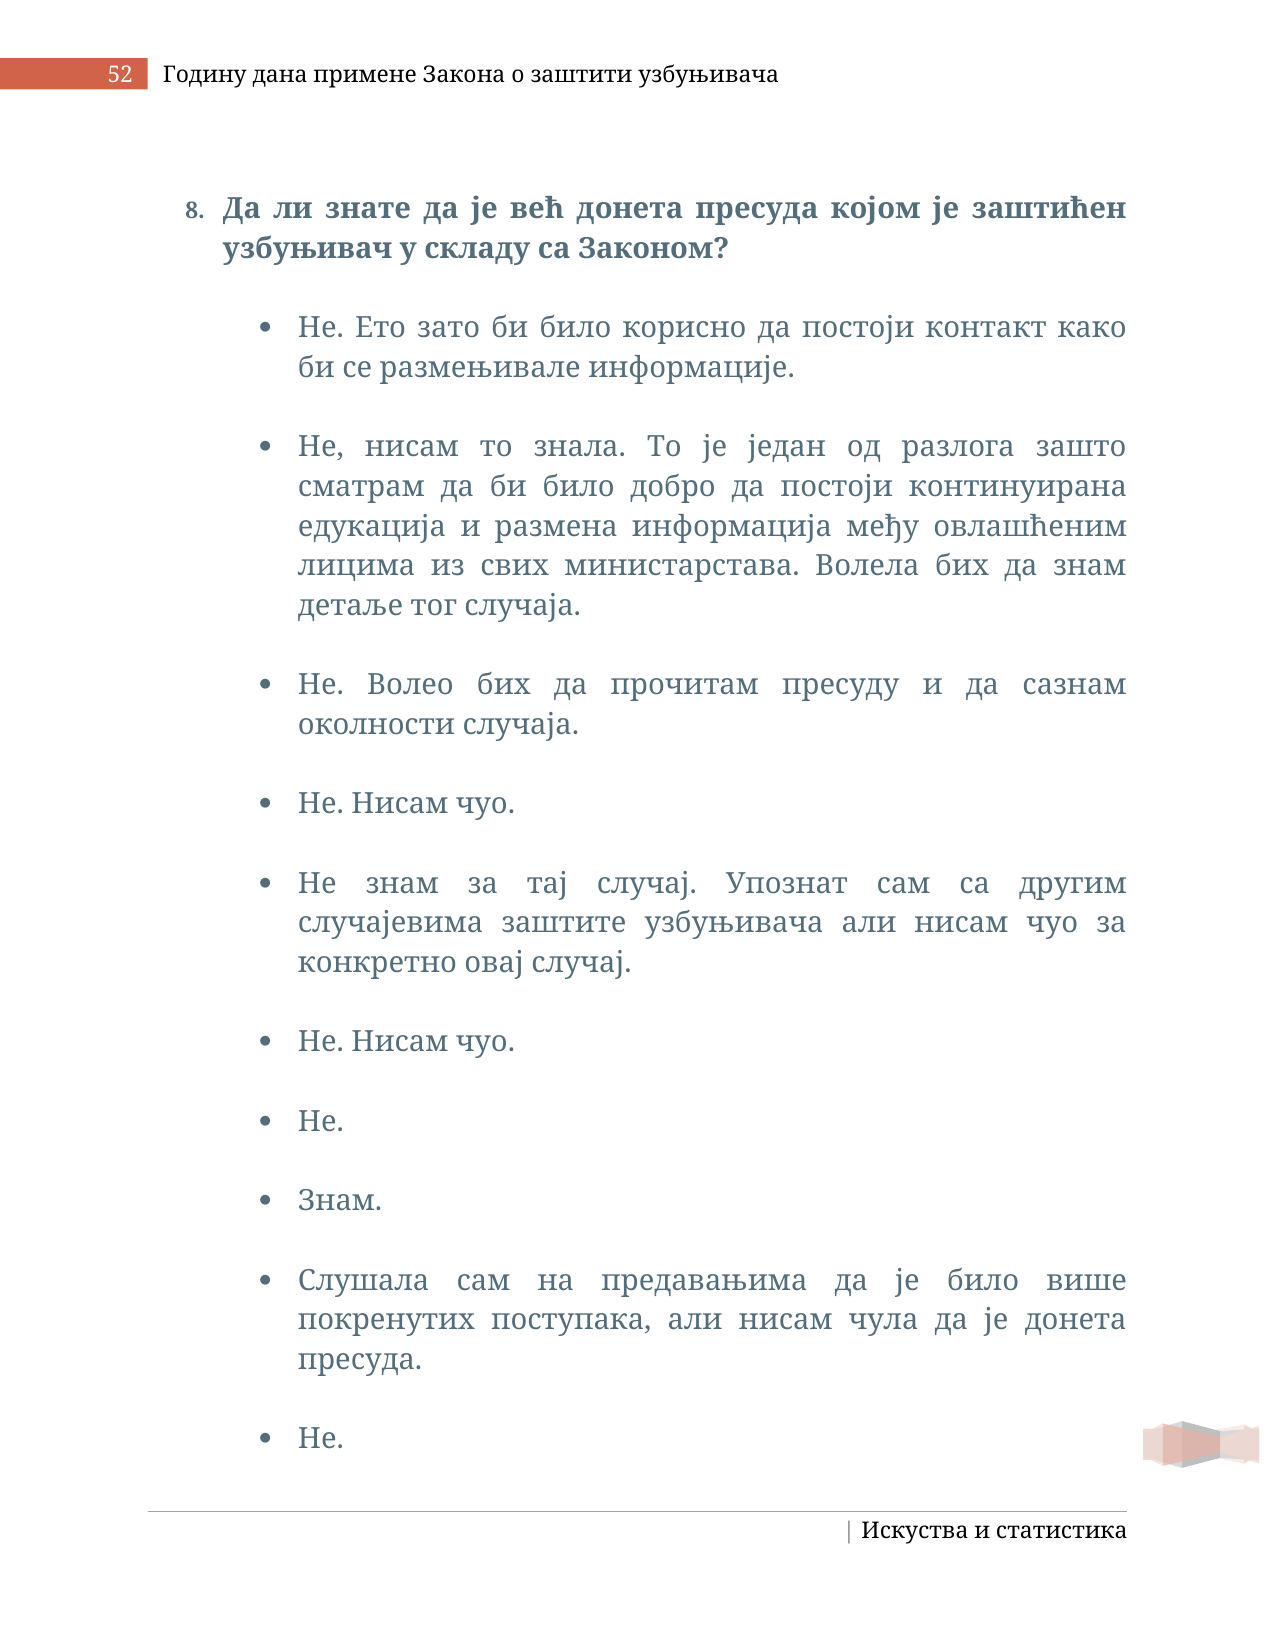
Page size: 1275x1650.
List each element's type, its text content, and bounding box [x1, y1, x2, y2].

list Не. Нисам чуо. [260, 1021, 1127, 1060]
list Не. [260, 1100, 1127, 1140]
list Не. Ето зато би било корисно да постоји контакт како би се размењивале информације. [260, 306, 1127, 386]
list Не. Волео бих да прочитам пресуду и да сазнам околности случаја. [260, 663, 1127, 743]
list Да ли знате да је већ донета пресуда којом је заштићен узбуњивач у складу са Законом? [185, 187, 1127, 267]
list Знам. [260, 1179, 1127, 1219]
list Не, нисам то знала. То је један од разлога зашто сматрам да би било добро да постоји континуирана едукација и размена информација међу овлашћеним лицима из свих министарстава. Волела бих да знам детаље тог случаја. [260, 425, 1127, 624]
list Не. Нисам чуо. [260, 783, 1127, 822]
list Слушала сам на предавањима да је било више покренутих поступака, али нисам чула да је донета пресуда. [260, 1259, 1127, 1378]
list Не. [260, 1418, 1127, 1457]
list Не знам за тај случај. Упознат сам са другим случајевима заштите узбуњивача али нисам чуо за конкретно овај случај. [260, 862, 1127, 981]
